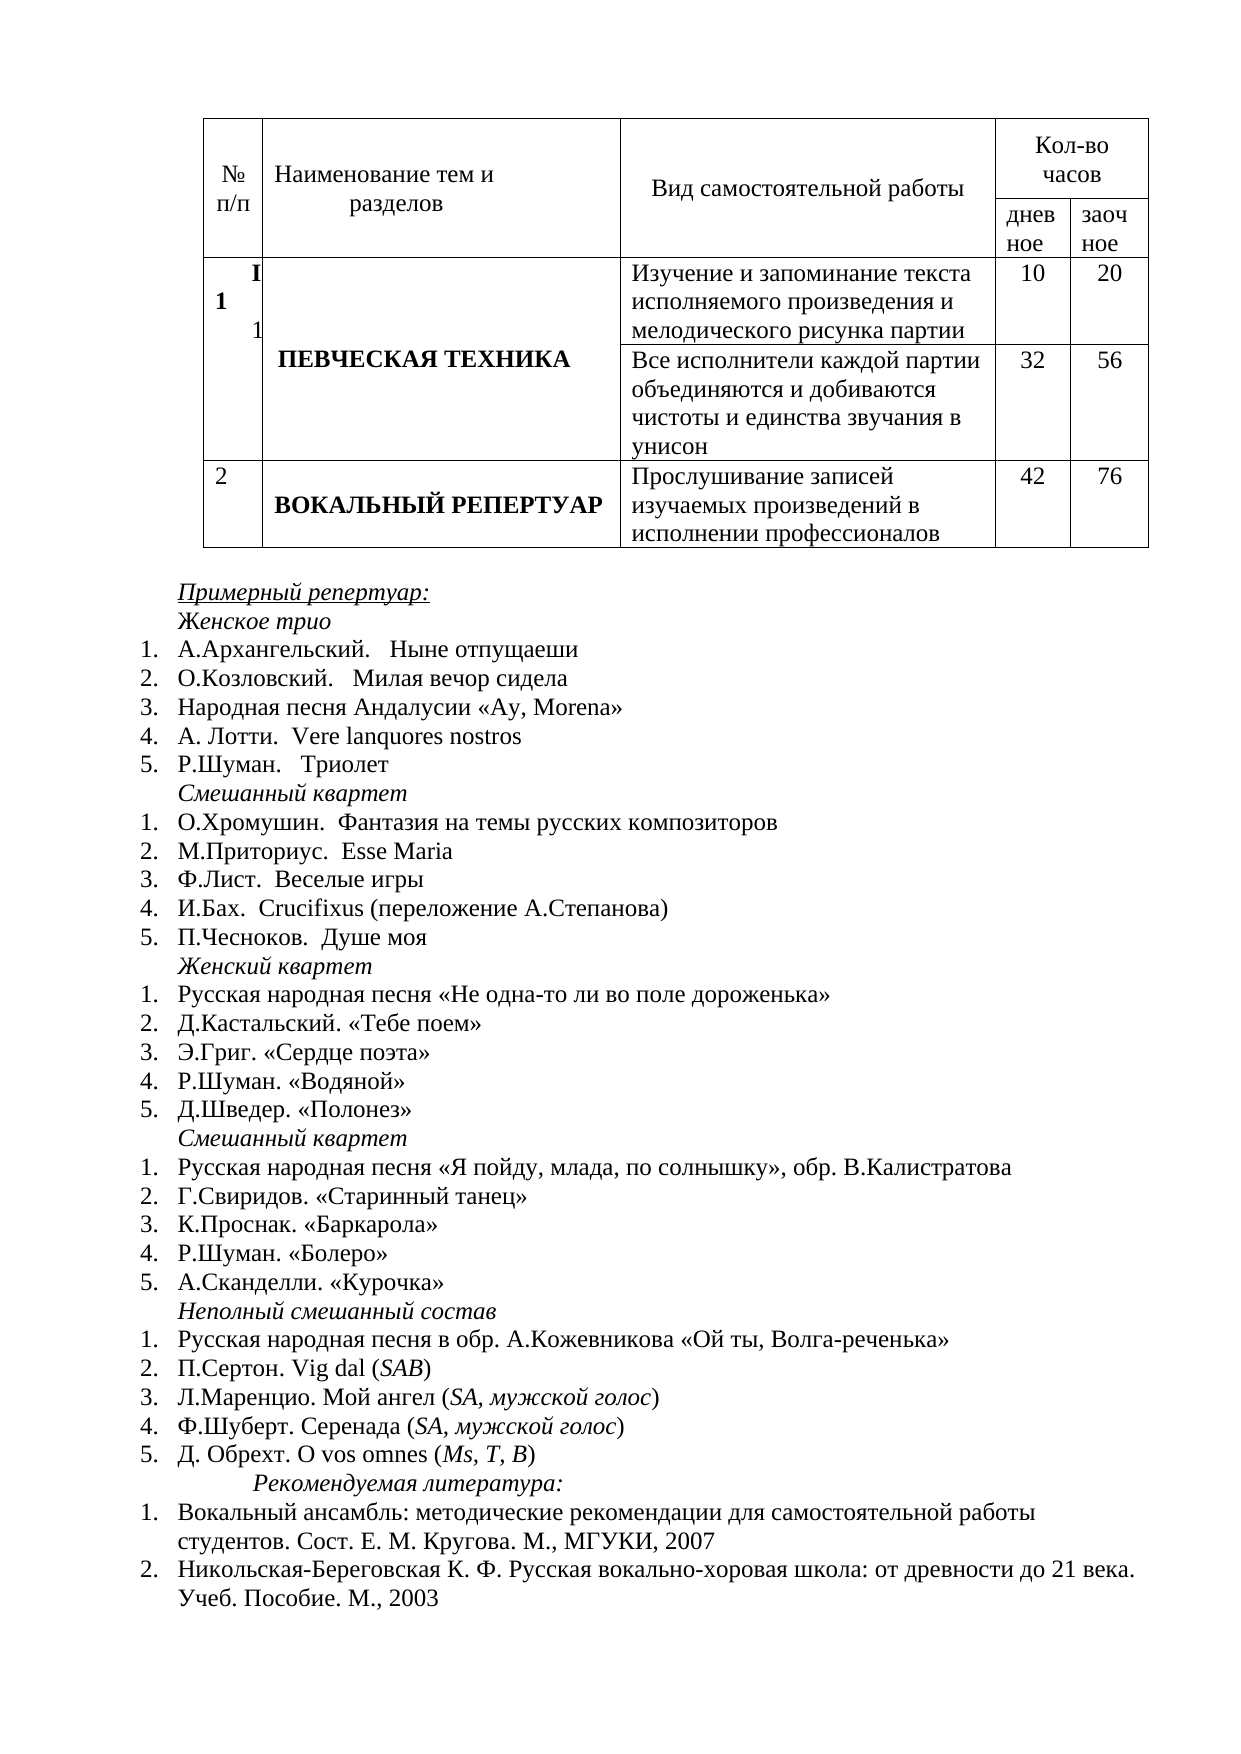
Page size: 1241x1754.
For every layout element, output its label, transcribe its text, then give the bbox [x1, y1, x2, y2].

table_cell 32 [996, 345, 1070, 460]
table_cell ПЕВЧЕСКАЯ ТЕХНИКА [263, 258, 620, 460]
list Д.Шведер. «Полонез» [140, 1094, 1152, 1123]
list Р.Шуман. «Водяной» [140, 1066, 1152, 1094]
list А.Архангельский. Ныне отпущаеши [140, 634, 1152, 663]
list И.Бах. Crucifixus (переложение А.Степанова) [140, 893, 1152, 922]
list Р.Шуман. Триолет [140, 749, 1152, 778]
list М.Приториус. Esse Maria [140, 836, 1152, 864]
table_cell 56 [1071, 345, 1148, 460]
table_header Наименование тем и разделов [263, 119, 620, 257]
text Неполный смешанный состав [177, 1296, 1152, 1324]
table_header № п/п [204, 119, 262, 257]
list П.Чесноков. Душе моя [140, 922, 1152, 951]
table_cell 76 [1071, 461, 1148, 547]
table_cell 42 [996, 461, 1070, 547]
list Д. Обрехт. O vos omnes (Ms, T, B) [140, 1439, 1152, 1468]
text Женский квартет [177, 951, 1152, 979]
list Никольская-Береговская К. Ф. Русская вокально-хоровая школа: от древности до 21 века. Учеб. Пособие. М., 2003 [140, 1554, 1152, 1612]
table_cell Все исполнители каждой партии объединяются и добиваются чистоты и единства звучания в унисон [621, 345, 995, 460]
table_header Кол-во часов [996, 119, 1148, 198]
table_cell дневное [996, 199, 1070, 257]
list О.Козловский. Милая вечор сидела [140, 663, 1152, 692]
table_cell ВОКАЛЬНЫЙ РЕПЕРТУАР [263, 461, 620, 547]
list Р.Шуман. «Болеро» [140, 1238, 1152, 1267]
table_cell I1 1 [204, 258, 262, 460]
list Ф.Шуберт. Серенада (SA, мужской голос) [140, 1411, 1152, 1439]
list А. Лотти. Vere lanquores nostros [140, 721, 1152, 749]
list Русская народная песня «Я пойду, млада, по солнышку», обр. В.Калистратова [140, 1152, 1152, 1181]
list Ф.Лист. Веселые игры [140, 864, 1152, 893]
table_cell заочное [1071, 199, 1148, 257]
table_cell 2 [204, 461, 262, 547]
list Л.Маренцио. Мой ангел (SA, мужской голос) [140, 1382, 1152, 1411]
list Вокальный ансамбль: методические рекомендации для самостоятельной работы студентов. Сост. Е. М. Кругова. М., МГУКИ, 2007 [140, 1497, 1152, 1554]
list Русская народная песня в обр. А.Кожевникова «Ой ты, Волга-реченька» [140, 1324, 1152, 1353]
text Примерный репертуар: Женское трио [177, 577, 1152, 634]
text Рекомендуемая литература: [177, 1468, 1152, 1497]
list О.Хромушин. Фантазия на темы русских композиторов [140, 807, 1152, 836]
list А.Сканделли. «Курочка» [140, 1267, 1152, 1296]
list Г.Свиридов. «Старинный танец» [140, 1181, 1152, 1209]
table_cell Изучение и запоминание текста исполняемого произведения и мелодического рисунка партии [621, 258, 995, 344]
list П.Сертон. Vig dal (SAB) [140, 1353, 1152, 1382]
text Смешанный квартет [177, 778, 1152, 807]
list Э.Григ. «Сердце поэта» [140, 1037, 1152, 1066]
list Народная песня Андалусии «Ay, Morena» [140, 692, 1152, 721]
list К.Проснак. «Баркарола» [140, 1209, 1152, 1238]
table_cell Прослушивание записей изучаемых произведений в исполнении профессионалов [621, 461, 995, 547]
table_cell 10 [996, 258, 1070, 344]
list Русская народная песня «Не одна-то ли во поле дороженька» [140, 979, 1152, 1008]
table_cell 20 [1071, 258, 1148, 344]
table_header Вид самостоятельной работы [621, 119, 995, 257]
text Смешанный квартет [177, 1123, 1152, 1152]
list Д.Кастальский. «Тебе поем» [140, 1008, 1152, 1037]
